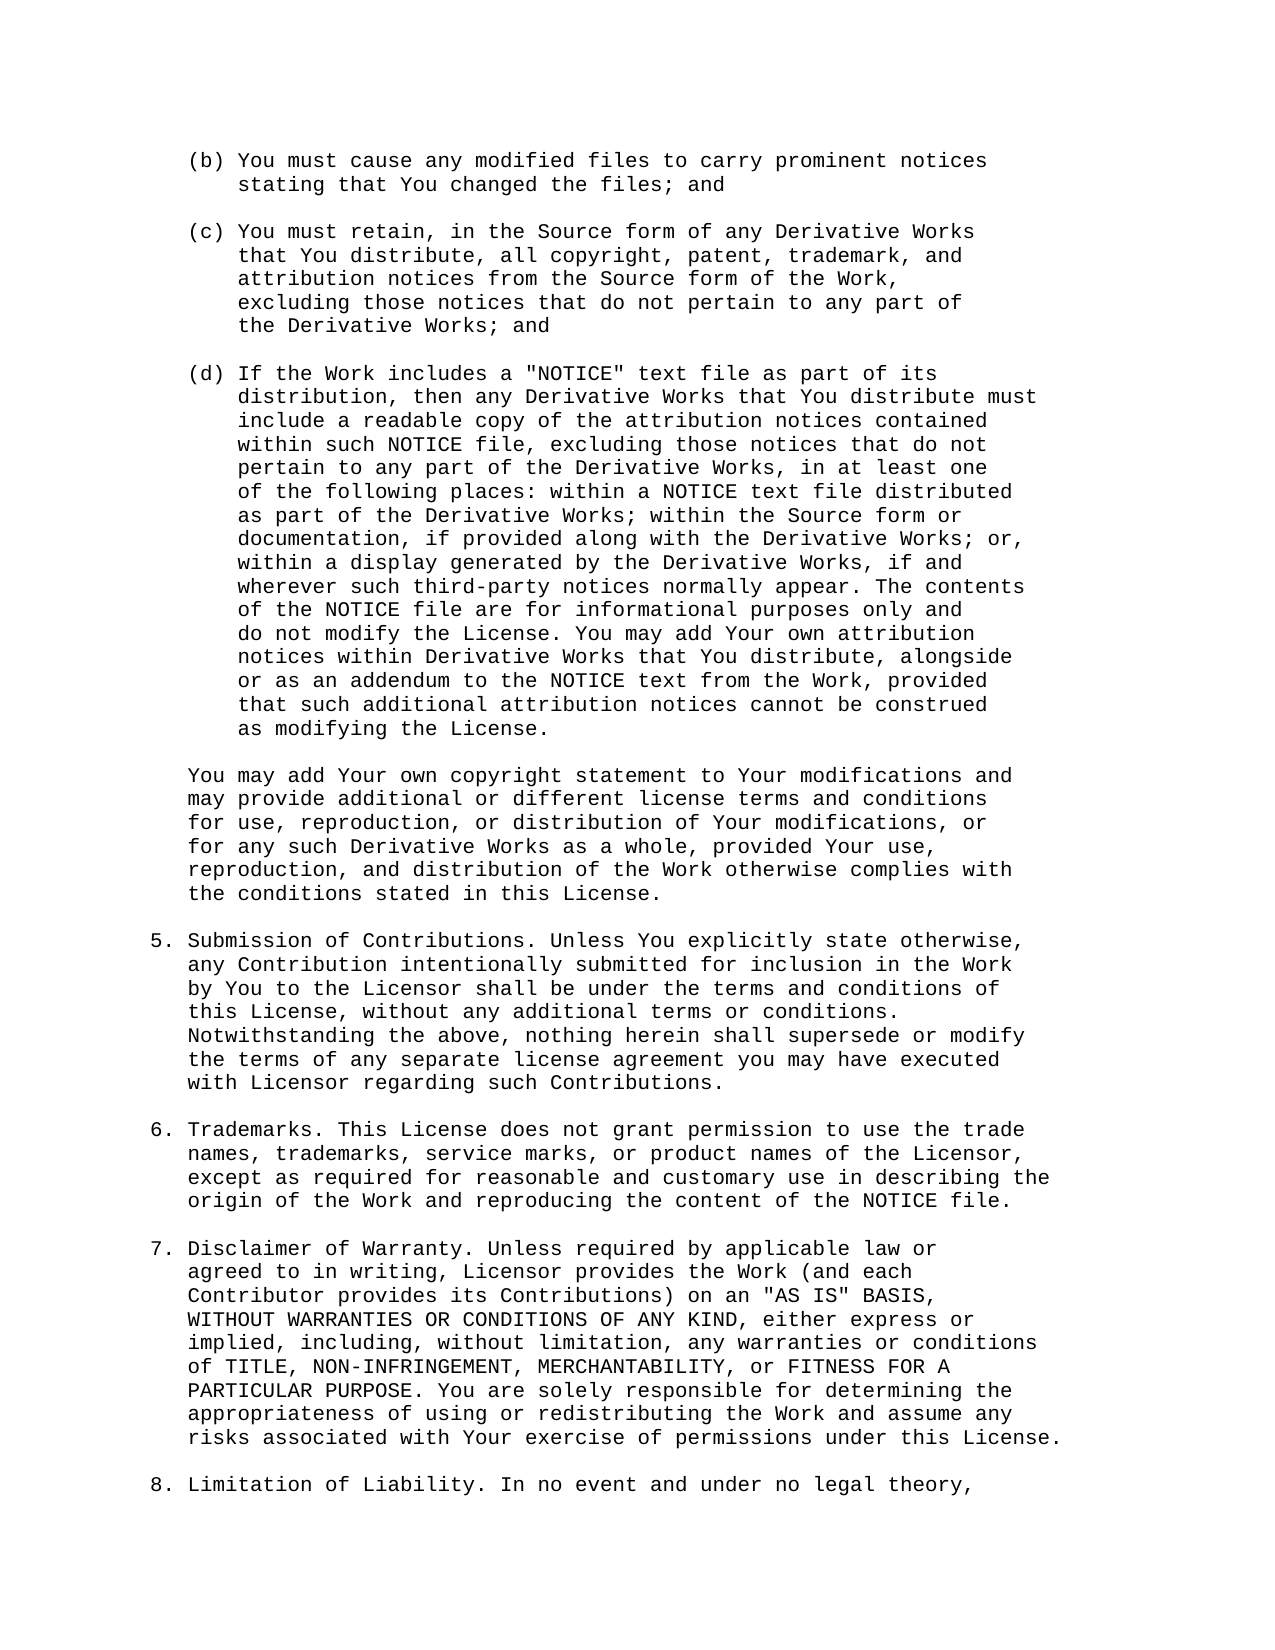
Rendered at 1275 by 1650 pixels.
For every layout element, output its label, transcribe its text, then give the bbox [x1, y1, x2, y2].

text or as an addendum to the NOTICE text from the Work, provided [150, 670, 1125, 694]
text except as required for reasonable and customary use in describing the [150, 1167, 1125, 1190]
text the Derivative Works; and [150, 316, 1125, 339]
text of the following places: within a NOTICE text file distributed [150, 481, 1125, 505]
text as modifying the License. [150, 717, 1125, 741]
text 6. Trademarks. This License does not grant permission to use the trade [150, 1119, 1125, 1143]
text with Licensor regarding such Contributions. [150, 1072, 1125, 1096]
text attribution notices from the Source form of the Work, [150, 268, 1125, 292]
text documentation, if provided along with the Derivative Works; or, [150, 528, 1125, 552]
text distribution, then any Derivative Works that You distribute must [150, 386, 1125, 410]
text include a readable copy of the attribution notices contained [150, 410, 1125, 434]
text PARTICULAR PURPOSE. You are solely responsible for determining the [150, 1379, 1125, 1403]
text WITHOUT WARRANTIES OR CONDITIONS OF ANY KIND, either express or [150, 1309, 1125, 1332]
text excluding those notices that do not pertain to any part of [150, 292, 1125, 316]
text names, trademarks, service marks, or product names of the Licensor, [150, 1143, 1125, 1167]
text of TITLE, NON-INFRINGEMENT, MERCHANTABILITY, or FITNESS FOR A [150, 1356, 1125, 1379]
text implied, including, without limitation, any warranties or conditions [150, 1332, 1125, 1356]
text agreed to in writing, Licensor provides the Work (and each [150, 1261, 1125, 1285]
text pertain to any part of the Derivative Works, in at least one [150, 457, 1125, 481]
text 7. Disclaimer of Warranty. Unless required by applicable law or [150, 1238, 1125, 1261]
text wherever such third-party notices normally appear. The contents [150, 576, 1125, 599]
text the conditions stated in this License. [150, 883, 1125, 907]
text 5. Submission of Contributions. Unless You explicitly state otherwise, [150, 930, 1125, 954]
text by You to the Licensor shall be under the terms and conditions of [150, 978, 1125, 1001]
text do not modify the License. You may add Your own attribution [150, 623, 1125, 647]
text any Contribution intentionally submitted for inclusion in the Work [150, 954, 1125, 978]
text for use, reproduction, or distribution of Your modifications, or [150, 812, 1125, 836]
text (d) If the Work includes a "NOTICE" text file as part of its [150, 363, 1125, 386]
text Contributor provides its Contributions) on an "AS IS" BASIS, [150, 1285, 1125, 1309]
text reproduction, and distribution of the Work otherwise complies with [150, 859, 1125, 883]
text that You distribute, all copyright, patent, trademark, and [150, 244, 1125, 268]
text as part of the Derivative Works; within the Source form or [150, 505, 1125, 528]
text appropriateness of using or redistributing the Work and assume any [150, 1403, 1125, 1427]
text within a display generated by the Derivative Works, if and [150, 552, 1125, 576]
text this License, without any additional terms or conditions. [150, 1001, 1125, 1025]
text within such NOTICE file, excluding those notices that do not [150, 434, 1125, 457]
text 8. Limitation of Liability. In no event and under no legal theory, [150, 1474, 1125, 1498]
text that such additional attribution notices cannot be construed [150, 694, 1125, 717]
text Notwithstanding the above, nothing herein shall supersede or modify [150, 1025, 1125, 1048]
text (c) You must retain, in the Source form of any Derivative Works [150, 221, 1125, 244]
text risks associated with Your exercise of permissions under this License. [150, 1427, 1125, 1451]
text You may add Your own copyright statement to Your modifications and [150, 765, 1125, 788]
text for any such Derivative Works as a whole, provided Your use, [150, 836, 1125, 859]
text of the NOTICE file are for informational purposes only and [150, 599, 1125, 623]
text notices within Derivative Works that You distribute, alongside [150, 647, 1125, 670]
text may provide additional or different license terms and conditions [150, 788, 1125, 812]
text origin of the Work and reproducing the content of the NOTICE file. [150, 1190, 1125, 1214]
text (b) You must cause any modified files to carry prominent notices [150, 150, 1125, 174]
text stating that You changed the files; and [150, 174, 1125, 197]
text the terms of any separate license agreement you may have executed [150, 1048, 1125, 1072]
